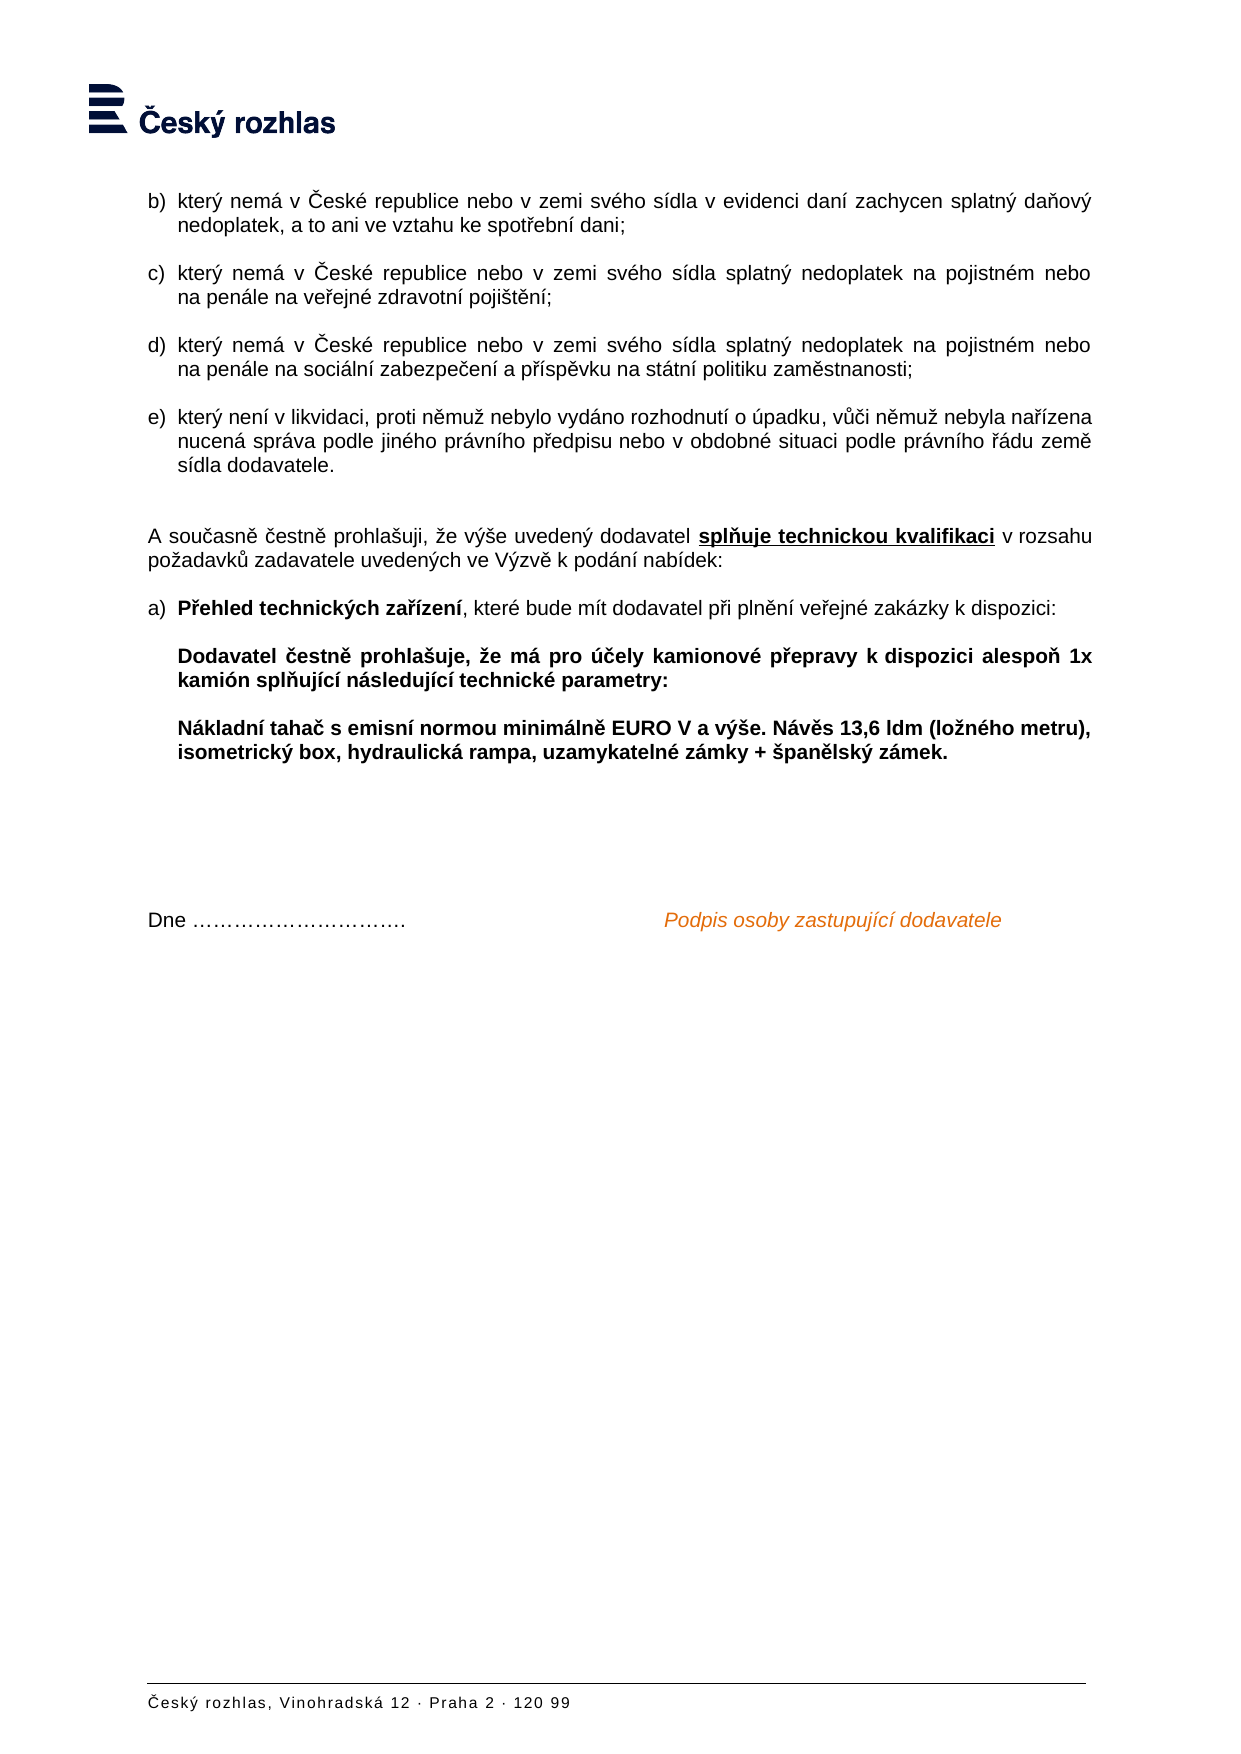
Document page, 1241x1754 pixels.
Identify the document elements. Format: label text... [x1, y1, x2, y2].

list který nemá v České republice nebo v zemi svého sídla splatný nedoplatek na pojistném nebo na penále na veřejné zdravotní pojištění; [148, 261, 1092, 309]
list který nemá v České republice nebo v zemi svého sídla v evidenci daní zachycen splatný daňový nedoplatek, a to ani ve vztahu ke spotřební dani; [148, 189, 1092, 237]
picture [89, 84, 335, 138]
list který není v likvidaci, proti němuž nebylo vydáno rozhodnutí o úpadku, vůči němuž nebyla nařízena nucená správa podle jiného právního předpisu nebo v obdobné situaci podle právního řádu země sídla dodavatele. [148, 404, 1092, 476]
text Dodavatel čestně prohlašuje, že má pro účely kamionové přepravy k dispozici alespoň 1x kamión splňující následující technické parametry: [177, 644, 1092, 692]
text A současně čestně prohlašuji, že výše uvedený dodavatel splňuje technickou kvalifikaci v rozsahu požadavků zadavatele uvedených ve Výzvě k podání nabídek: [148, 524, 1092, 572]
list Přehled technických zařízení, které bude mít dodavatel při plnění veřejné zakázky k dispozici: [148, 596, 1092, 620]
list který nemá v České republice nebo v zemi svého sídla splatný nedoplatek na pojistném nebo na penále na sociální zabezpečení a příspěvku na státní politiku zaměstnanosti; [148, 333, 1092, 381]
text Nákladní tahač s emisní normou minimálně EURO V a výše. Návěs 13,6 ldm (ložného metru), isometrický box, hydraulická rampa, uzamykatelné zámky + španělský zámek. [177, 716, 1092, 764]
text Dne …………………………. Podpis osoby zastupující dodavatele [148, 908, 1092, 932]
